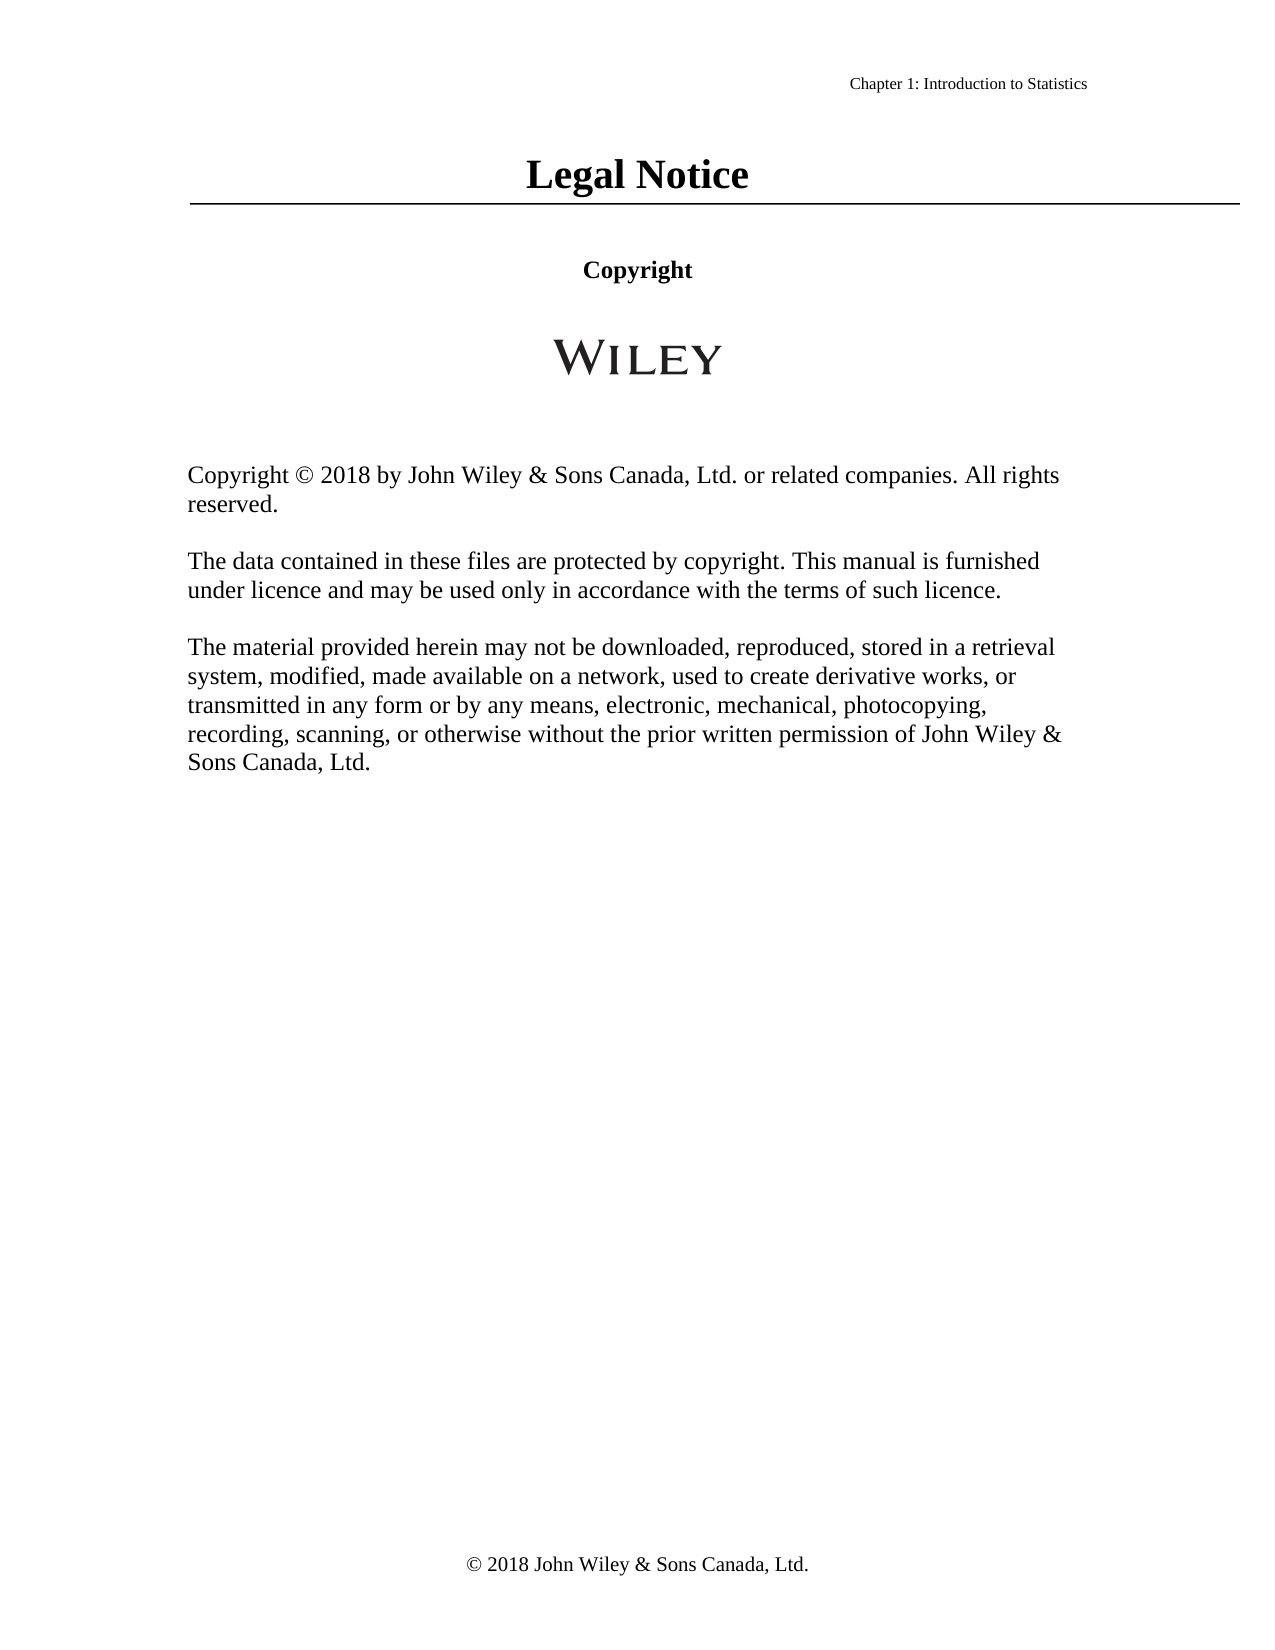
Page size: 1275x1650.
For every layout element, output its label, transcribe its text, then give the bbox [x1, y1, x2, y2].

text The material provided herein may not be downloaded, reproduced, stored in a retrieval system, modified, made available on a network, used to create derivative works, or transmitted in any form or by any means, electronic, mechanical, photocopying, recording, scanning, or otherwise without the prior written permission of John Wiley & Sons Canada, Ltd. [187, 632, 1087, 776]
picture [525, 312, 750, 403]
text Legal Notice [187, 150, 1087, 198]
text Copyright © 2018 by John Wiley & Sons Canada, Ltd. or related companies. All rights reserved. [187, 460, 1087, 517]
text Copyright [187, 255, 1087, 284]
text The data contained in these files are protected by copyright. This manual is furnished under licence and may be used only in accordance with the terms of such licence. [187, 546, 1087, 604]
